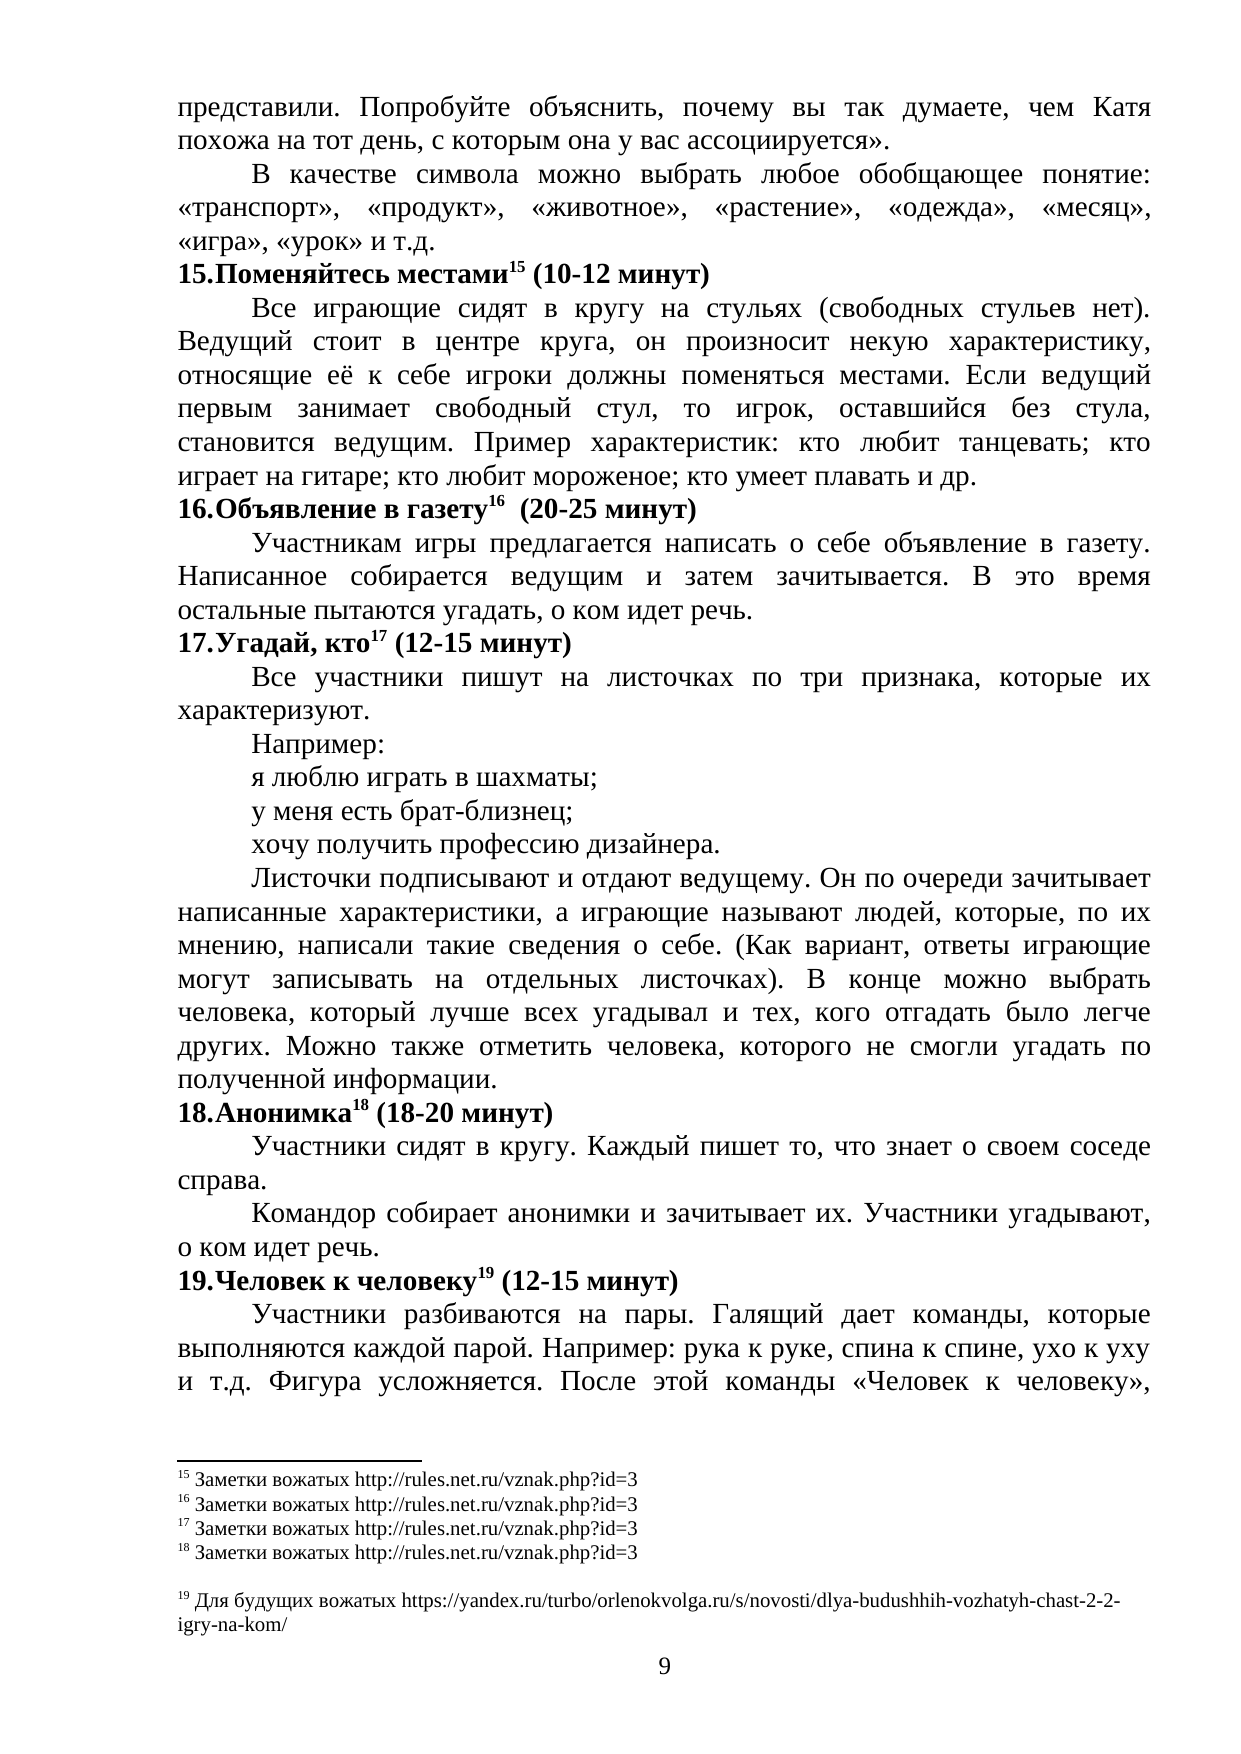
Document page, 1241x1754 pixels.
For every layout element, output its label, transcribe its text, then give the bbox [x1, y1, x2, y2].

text у меня есть брат-близнец; [177, 793, 1152, 827]
text Листочки подписывают и отдают ведущему. Он по очереди зачитывает написанные характеристики, а играющие называют людей, которые, по их мнению, написали такие сведения о себе. (Как вариант, ответы играющие могут записывать на отдельных листочках). В конце можно выбрать человека, который лучше всех угадывал и тех, кого отгадать было легче других. Можно также отметить человека, которого не смогли угадать по полученной информации. [177, 860, 1152, 1095]
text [177, 89, 1152, 156]
list Угадай, кто (12-15 минут) [177, 625, 1152, 659]
text Участникам игры предлагается написать о себе объявление в газету. Написанное собирается ведущим и затем зачитывается. В это время остальные пытаются угадать, о ком идет речь. [177, 525, 1152, 625]
text Командор собирает анонимки и зачитывает их. Участники угадывают, о ком идет речь. [177, 1196, 1152, 1263]
text Все участники пишут на листочках по три признака, которые их характеризуют. [177, 659, 1152, 726]
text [177, 1296, 1152, 1397]
list Поменяйтесь местами (10-12 минут) [177, 256, 1152, 290]
text Участники сидят в кругу. Каждый пишет то, что знает о своем соседе справа. [177, 1128, 1152, 1196]
text я люблю играть в шахматы; [177, 759, 1152, 793]
text В качестве символа можно выбрать любое обобщающее понятие: «транспорт», «продукт», «животное», «растение», «одежда», «месяц», «игра», «урок» и т.д. [177, 156, 1152, 256]
list Анонимка (18-20 минут) [177, 1095, 1152, 1128]
text хочу получить профессию дизайнера. [177, 827, 1152, 860]
list Человек к человеку (12-15 минут) [177, 1263, 1152, 1296]
text Все играющие сидят в кругу на стульях (свободных стульев нет). Ведущий стоит в центре круга, он произносит некую характеристику, относящие её к себе игроки должны поменяться местами. Если ведущий первым занимает свободный стул, то игрок, оставшийся без стула, становится ведущим. Пример характеристик: кто любит танцевать; кто играет на гитаре; кто любит мороженое; кто умеет плавать и др. [177, 290, 1152, 491]
list Объявление в газету (20-25 минут) [177, 491, 1152, 525]
text Например: [177, 726, 1152, 759]
